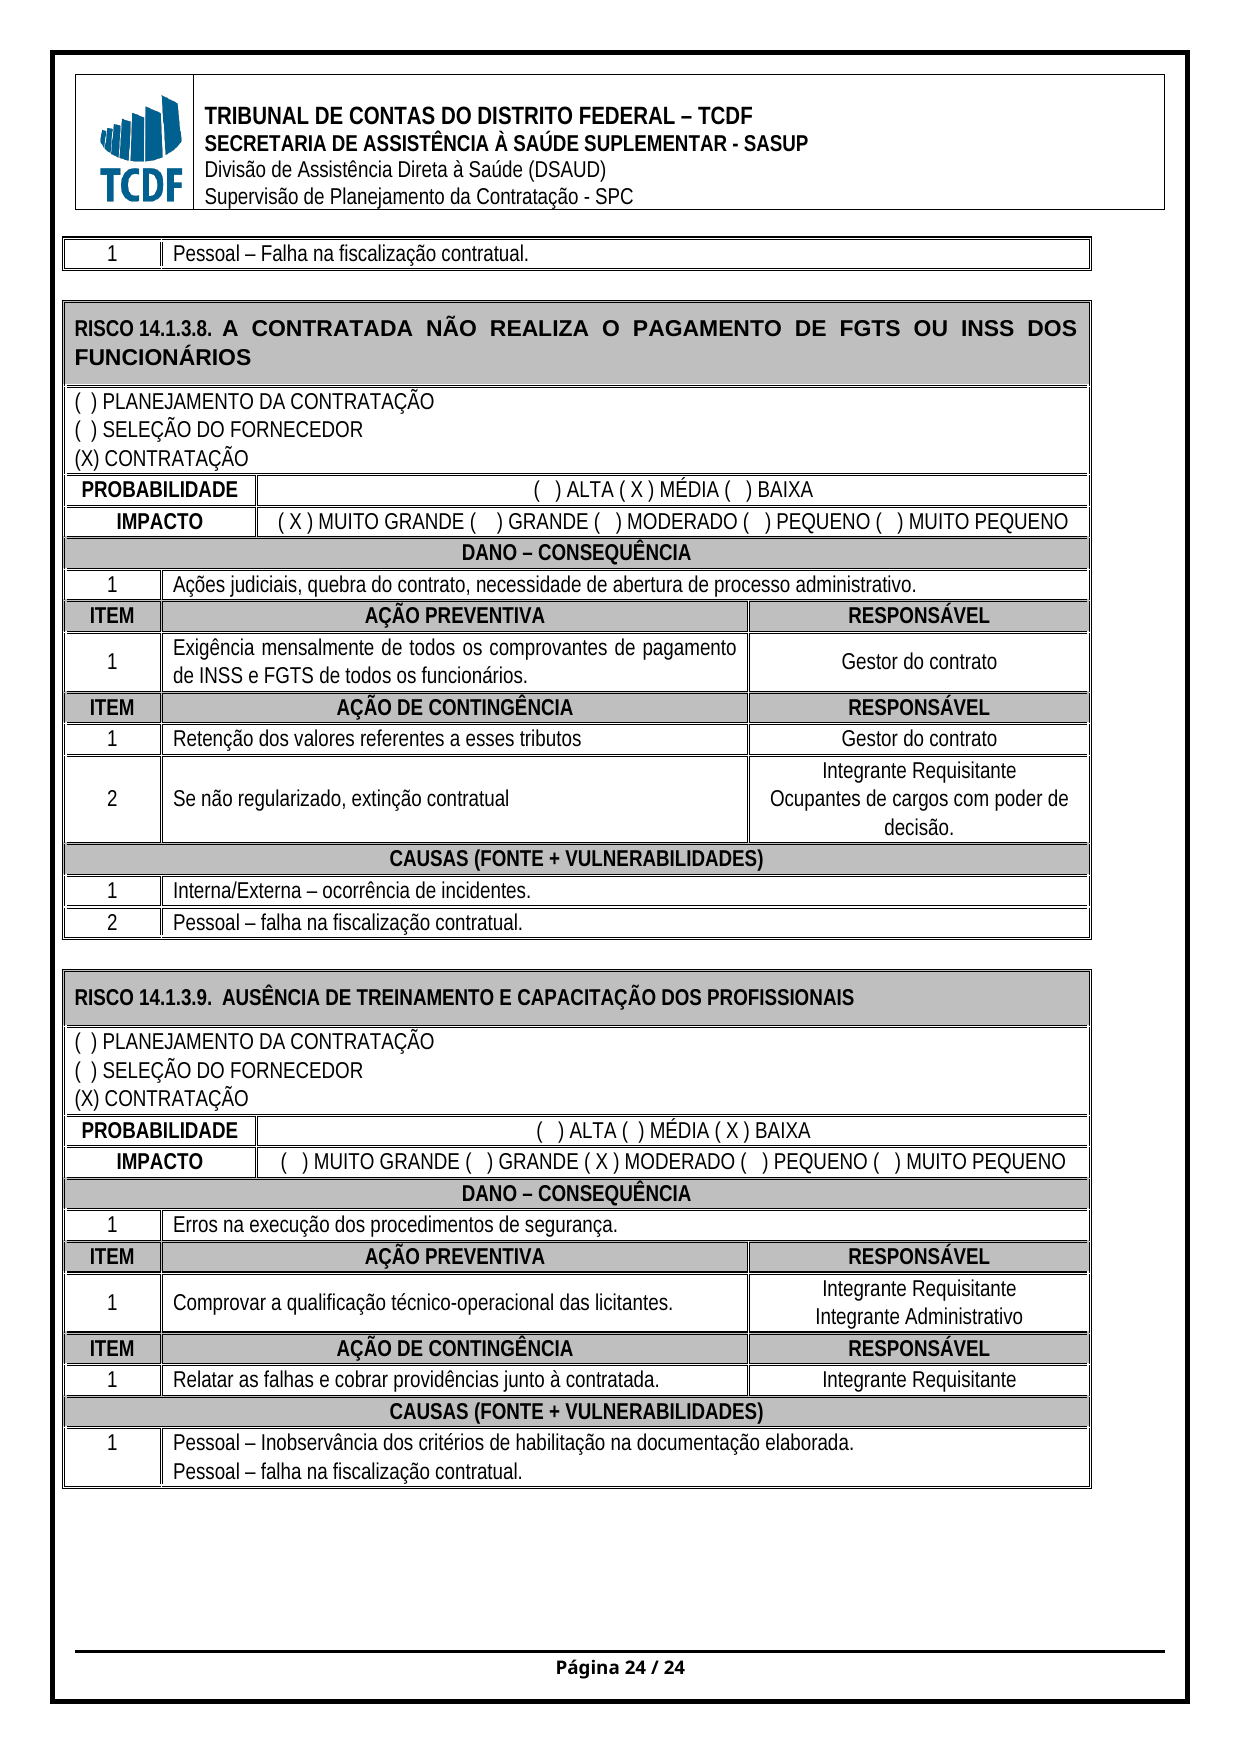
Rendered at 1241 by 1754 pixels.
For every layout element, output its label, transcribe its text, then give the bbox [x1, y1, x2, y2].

table_cell ( ) ALTA ( ) MÉDIA ( X ) BAIXA [258, 1114, 1089, 1145]
table_cell PROBABILIDADE [65, 1114, 255, 1145]
table_cell IMPACTO [63, 1145, 257, 1177]
table_cell Retenção dos valores referentes a esses tributos [163, 725, 747, 754]
table_cell 1 [63, 722, 162, 754]
table_cell Integrante Requisitante Integrante Administrativo [750, 1271, 1089, 1331]
table_cell ( X ) MUITO GRANDE ( ) GRANDE ( ) MODERADO ( ) PEQUENO ( ) MUITO PEQUENO [258, 505, 1089, 536]
table_cell Pessoal – falha na fiscalização contratual. [162, 905, 1090, 937]
table_cell AÇÃO PREVENTIVA [163, 602, 747, 631]
table_cell 1 [65, 631, 160, 691]
table_cell Comprovar a qualificação técnico-operacional das licitantes. [163, 1275, 747, 1331]
table_cell Exigência mensalmente de todos os comprovantes de pagamento de INSS e FGTS de todos os funcionários. [163, 634, 747, 691]
table_cell 1 [63, 874, 162, 905]
table_cell AÇÃO DE CONTINGÊNCIA [163, 694, 747, 722]
table_cell 1 [65, 1271, 160, 1331]
table_cell DANO – CONSEQUÊNCIA [63, 536, 1090, 568]
table_cell 1 [65, 238, 162, 268]
table_cell AÇÃO PREVENTIVA [163, 1243, 747, 1271]
table_cell CAUSAS (FONTE + VULNERABILIDADES) [63, 842, 1090, 874]
table_cell Integrante Requisitante Ocupantes de cargos com poder de decisão. [749, 754, 1090, 842]
table_cell ITEM [65, 1331, 160, 1363]
table_cell ( ) PLANEJAMENTO DA CONTRATAÇÃO ( ) SELEÇÃO DO FORNECEDOR (X) CONTRATAÇÃO [65, 385, 1089, 473]
table_cell ( ) PLANEJAMENTO DA CONTRATAÇÃO ( ) SELEÇÃO DO FORNECEDOR (X) CONTRATAÇÃO [63, 1025, 1090, 1113]
table_cell Integrante Requisitante [749, 1363, 1090, 1394]
table_cell RESPONSÁVEL [749, 599, 1090, 631]
table_cell CAUSAS (FONTE + VULNERABILIDADES) [65, 1395, 1089, 1426]
table_cell ITEM [65, 691, 160, 722]
table_cell 1 [63, 1208, 162, 1240]
table_cell ( ) ALTA ( X ) MÉDIA ( ) BAIXA [257, 473, 1090, 504]
table_cell Gestor do contrato [750, 631, 1089, 691]
table_cell PROBABILIDADE [63, 473, 257, 504]
table_cell 1 [63, 1426, 162, 1486]
picture [85, 92, 193, 204]
table_cell 2 [63, 905, 162, 937]
table_cell Ações judiciais, quebra do contrato, necessidade de abertura de processo administrativo. [163, 568, 1089, 599]
table_cell Relatar as falhas e cobrar providências junto à contratada. [163, 1366, 747, 1394]
table_cell ITEM [65, 1240, 160, 1271]
table_cell ( ) MUITO GRANDE ( ) GRANDE ( X ) MODERADO ( ) PEQUENO ( ) MUITO PEQUENO [257, 1145, 1090, 1177]
table_cell Gestor do contrato [749, 722, 1090, 754]
table_cell Interna/Externa – ocorrência de incidentes. [162, 874, 1090, 905]
table_header RISCO 14.1.3.8. A CONTRATADA NÃO REALIZA O PAGAMENTO DE FGTS OU INSS DOS FUNCIONÁRIOS [65, 303, 1089, 384]
table_cell 2 [63, 754, 162, 842]
table_cell RESPONSÁVEL [750, 1240, 1089, 1271]
table_cell ITEM [63, 599, 162, 631]
table_header RISCO 14.1.3.9. AUSÊNCIA DE TREINAMENTO E CAPACITAÇÃO DOS PROFISSIONAIS [65, 972, 1089, 1025]
table_cell IMPACTO [65, 505, 255, 536]
table_cell DANO – CONSEQUÊNCIA [65, 1177, 1089, 1208]
table_cell Erros na execução dos procedimentos de segurança. [162, 1208, 1090, 1240]
table_cell Pessoal – Inobservância dos critérios de habilitação na documentação elaborada. Pessoal – falha na fiscalização contratual. [162, 1426, 1090, 1486]
table_cell Se não regularizado, extinção contratual [163, 757, 747, 842]
table_cell RESPONSÁVEL [750, 1331, 1089, 1363]
table_cell 1 [63, 1363, 162, 1394]
table_cell AÇÃO DE CONTINGÊNCIA [163, 1335, 747, 1363]
table_cell Pessoal – Falha na fiscalização contratual. [162, 240, 1089, 268]
table_cell RESPONSÁVEL [750, 691, 1089, 722]
table_cell 1 [65, 568, 160, 599]
